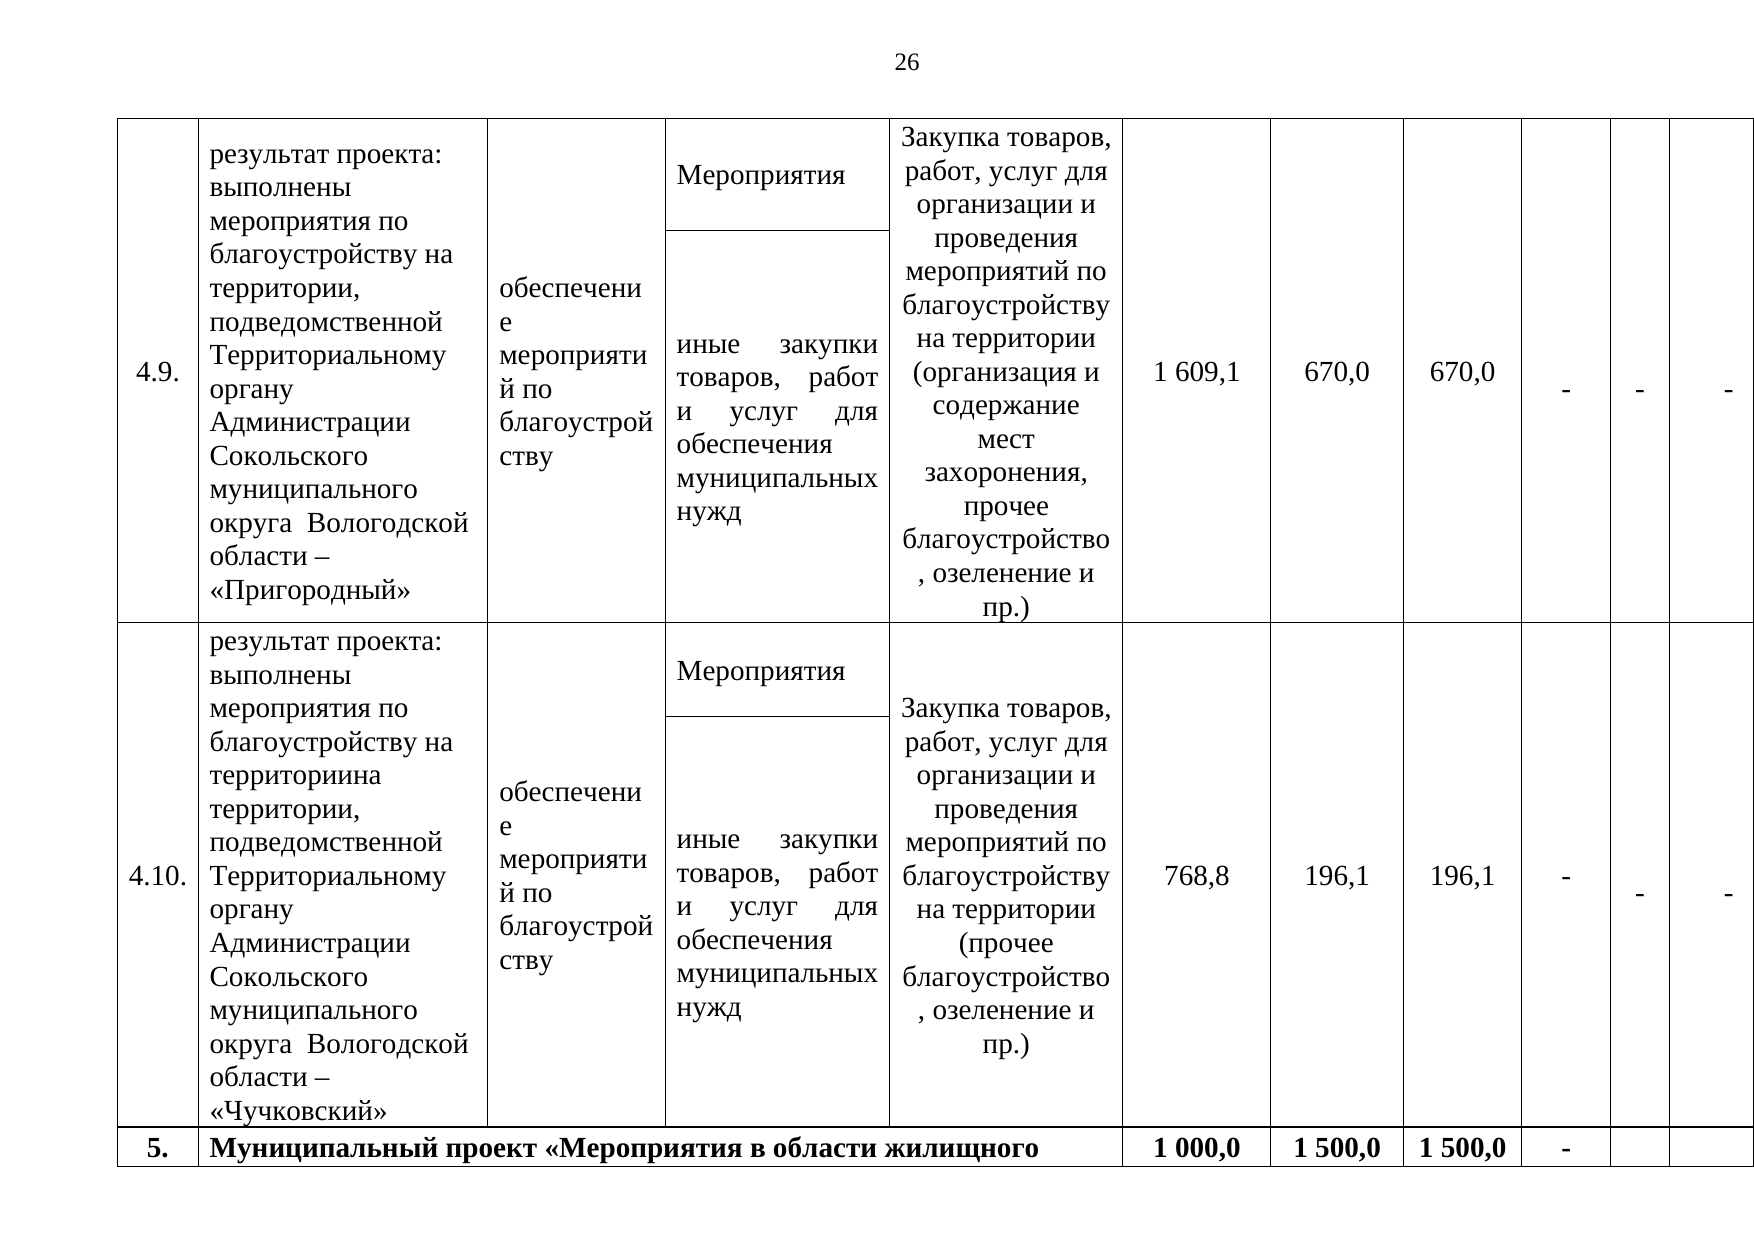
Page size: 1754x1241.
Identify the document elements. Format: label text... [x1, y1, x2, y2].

table_cell 1 000,0 [1123, 1128, 1270, 1166]
table_cell - [1611, 1128, 1669, 1166]
table_cell 5. [118, 1128, 198, 1166]
table_cell результат проекта: выполнены мероприятия по благоустройству на территории, подведомственной Территориальному органу Администрации Сокольского муниципального округа Вологодской области – «Пригородный» [199, 119, 487, 622]
table_cell обеспечение мероприятий по благоустройству [488, 623, 665, 1126]
table_cell - [1670, 623, 1753, 1126]
table_cell 1 500,0 [1404, 1128, 1521, 1166]
table_cell - [1670, 119, 1753, 622]
table_cell обеспечение мероприятий по благоустройству [488, 119, 665, 622]
table_cell - [1522, 119, 1610, 622]
table_cell 670,0 [1404, 119, 1521, 622]
table_cell результат проекта: выполнены мероприятия по благоустройству на территориина территории, подведомственной Территориальному органу Администрации Сокольского муниципального округа Вологодской области – «Чучковский» [199, 623, 487, 1126]
table_cell 196,1 [1271, 623, 1403, 1126]
table_cell Закупка товаров, работ, услуг для организации и проведения мероприятий по благоустройству на территории (организация и содержание мест захоронения, прочее благоустройство, озеленение и пр.) [890, 119, 1122, 622]
table_cell - [1670, 1128, 1753, 1166]
table_cell Закупка товаров, работ, услуг для организации и проведения мероприятий по благоустройству на территории (прочее благоустройство, озеленение и пр.) [890, 623, 1122, 1126]
table_cell - [1611, 623, 1669, 1126]
table_cell Мероприятия [666, 623, 889, 716]
table_cell - [1522, 623, 1610, 1126]
table_cell иные закупки товаров, работ и услуг для обеспечения муниципальных нужд [666, 231, 889, 622]
table_cell 196,1 [1404, 623, 1521, 1126]
table_cell 4.10. [118, 623, 198, 1126]
table_cell 1 609,1 [1123, 119, 1270, 622]
table_cell 1 500,0 [1271, 1128, 1403, 1166]
table_cell - [1522, 1128, 1610, 1166]
table_cell 670,0 [1271, 119, 1403, 622]
table_cell иные закупки товаров, работ и услуг для обеспечения муниципальных нужд [666, 717, 889, 1126]
table_cell Муниципальный проект «Мероприятия в области жилищного хозяйства» [199, 1128, 1122, 1166]
table_cell Мероприятия [666, 119, 889, 229]
table_cell 768,8 [1123, 623, 1270, 1126]
table_cell - [1611, 119, 1669, 622]
table_cell 4.9. [118, 119, 198, 622]
